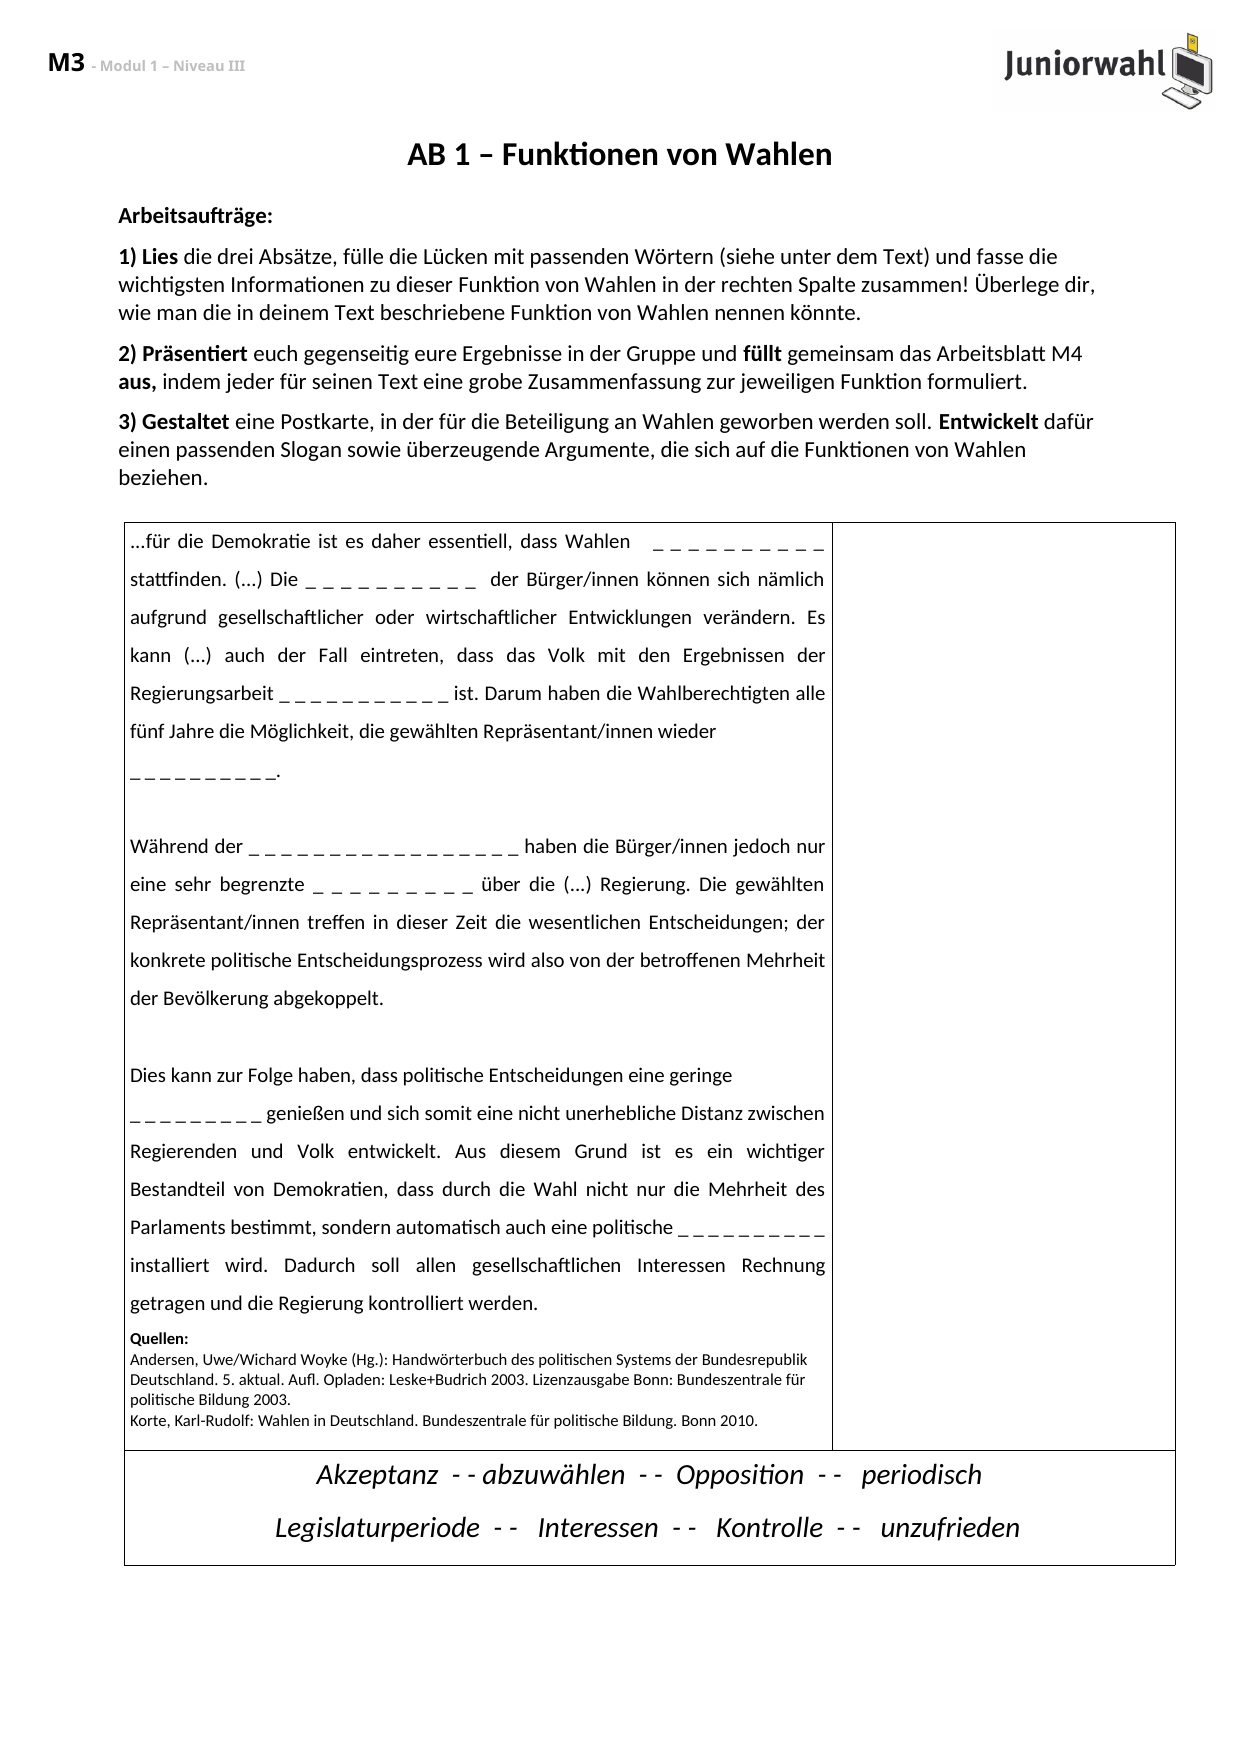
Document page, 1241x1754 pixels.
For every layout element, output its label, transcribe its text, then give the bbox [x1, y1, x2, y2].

picture [991, 30, 1217, 112]
text 1) Lies die drei Absätze, fülle die Lücken mit passenden Wörtern (siehe unter dem Text) und fasse die wichtigsten Informationen zu dieser Funktion von Wahlen in der rechten Spalte zusammen! Überlege dir, wie man die in deinem Text beschriebene Funktion von Wahlen nennen könnte. [118, 242, 1122, 326]
text AB 1 – Funktionen von Wahlen [118, 132, 1122, 173]
text Arbeitsaufträge: [118, 201, 1122, 229]
text 3) Gestaltet eine Postkarte, in der für die Beteiligung an Wahlen geworben werden soll. Entwickelt dafür einen passenden Slogan sowie überzeugende Argumente, die sich auf die Funktionen von Wahlen beziehen. [118, 407, 1122, 492]
table_header ...für die Demokratie ist es daher essentiell, dass Wahlen _ _ _ _ _ _ _ _ _ _ stattfinden. (...) Die _ _ _ _ _ _ _ _ _ _ der Bürger/innen können sich nämlich aufgrund gesellschaftlicher oder wirtschaftlicher Entwicklungen verändern. Es kann (...) auch der Fall eintreten, dass das Volk mit den Ergebnissen der Regierungsarbeit _ _ _ _ _ _ _ _ _ _ _ ist. Darum haben die Wahlberechtigten alle fünf Jahre die Möglichkeit, die gewählten Repräsentant/innen wieder _ _ _ _ _ _ _ _ _ _. Während der _ _ _ _ _ _ _ _ _ _ _ _ _ _ _ _ _ haben die Bürger/innen jedoch nur eine sehr begrenzte _ _ _ _ _ _ _ _ _ über die (...) Regierung. Die gewählten Repräsentant/innen treffen in dieser Zeit die wesentlichen Entscheidungen; der konkrete politische Entscheidungsprozess wird also von der betroffenen Mehrheit der Bevölkerung abgekoppelt. Dies kann zur Folge haben, dass politische Entscheidungen eine geringe _ _ _ _ _ _ _ _ _ genießen und sich somit eine nicht unerhebliche Distanz zwischen Regierenden und Volk entwickelt. Aus diesem Grund ist es ein wichtiger Bestandteil von Demokratien, dass durch die Wahl nicht nur die Mehrheit des Parlaments bestimmt, sondern automatisch auch eine politische _ _ _ _ _ _ _ _ _ _ installiert wird. Dadurch soll allen gesellschaftlichen Interessen Rechnung getragen und die Regierung kontrolliert werden. Quellen: Andersen, Uwe/Wichard Woyke (Hg.): Handwörterbuch des politischen Systems der Bundesrepublik Deutschland. 5. aktual. Aufl. Opladen: Leske+Budrich 2003. Lizenzausgabe Bonn: Bundeszentrale für politische Bildung 2003. Korte, Karl-Rudolf: Wahlen in Deutschland. Bundeszentrale für politische Bildung. Bonn 2010. [125, 523, 832, 1450]
table_header [833, 523, 1175, 1450]
table_cell Akzeptanz - - abzuwählen - - Opposition - - periodisch Legislaturperiode - - Interessen - - Kontrolle - - unzufrieden [125, 1451, 1175, 1565]
text 2) Präsentiert euch gegenseitig eure Ergebnisse in der Gruppe und füllt gemeinsam das Arbeitsblatt M4 aus, indem jeder für seinen Text eine grobe Zusammenfassung zur jeweiligen Funktion formuliert. [118, 339, 1122, 395]
